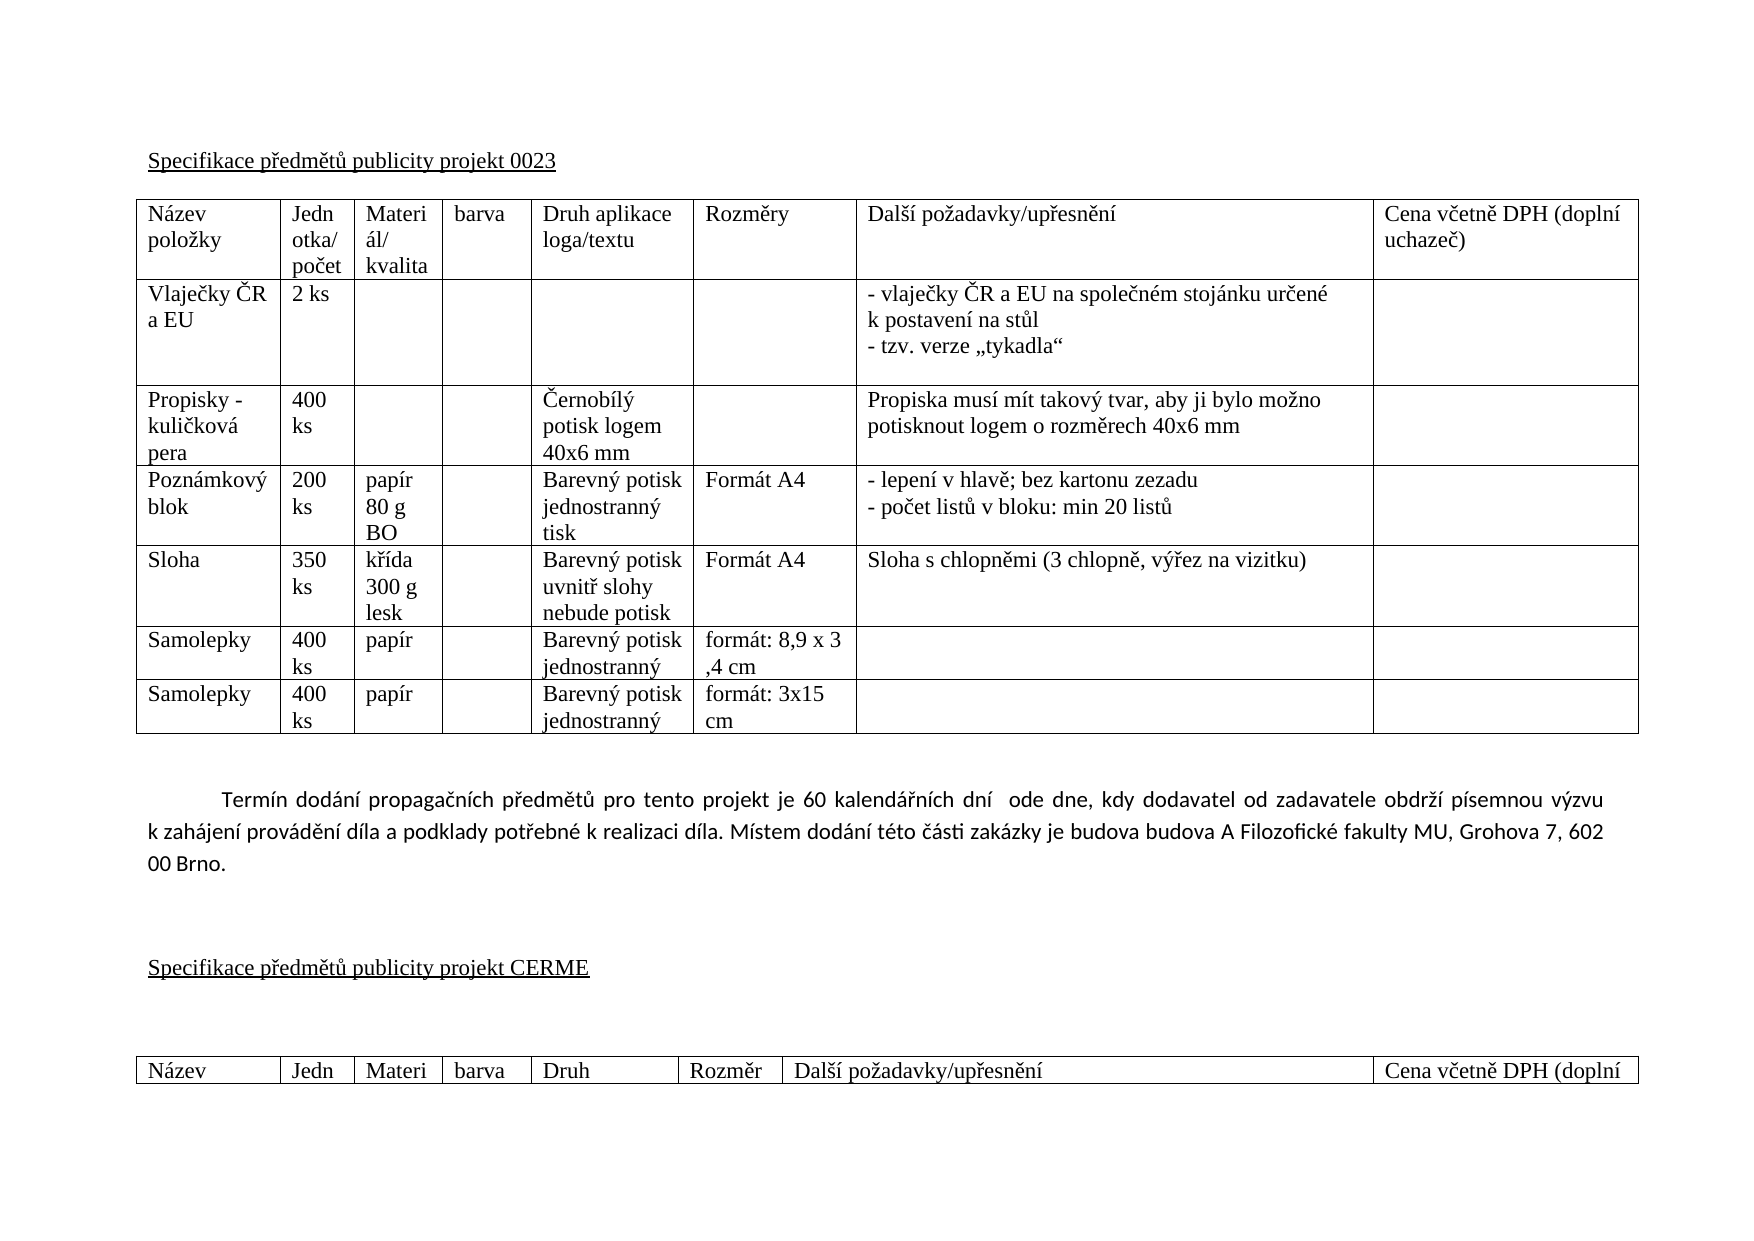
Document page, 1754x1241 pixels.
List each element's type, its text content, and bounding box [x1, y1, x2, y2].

table_cell [443, 546, 531, 626]
table_cell 350 ks [281, 546, 354, 626]
table_header barva [443, 200, 531, 279]
table_cell 400 ks [281, 680, 354, 733]
table_cell formát: 8,9 x 3 ,4 cm [694, 627, 856, 679]
table_cell papír [355, 627, 442, 679]
table_cell [1374, 680, 1638, 733]
table_cell [443, 466, 531, 545]
table_header Rozměry [694, 200, 856, 279]
table_cell 200 ks [281, 466, 354, 545]
table_cell [443, 627, 531, 679]
table_cell [1374, 466, 1638, 545]
table_cell - lepení v hlavě; bez kartonu zezadu - počet listů v bloku: min 20 listů [857, 466, 1373, 545]
table_cell [443, 680, 531, 733]
table_cell Barevný potisk uvnitř slohy nebude potisk [532, 546, 693, 626]
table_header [1374, 1057, 1638, 1083]
text Specifikace předmětů publicity projekt 0023 [148, 148, 1606, 174]
table_cell Samolepky [137, 627, 280, 679]
table_cell [857, 680, 1373, 733]
table_header Rozměry [679, 1057, 782, 1083]
table_cell [694, 386, 856, 465]
text Termín dodání propagačních předmětů pro tento projekt je 60 kalendářních dní ode dne, kdy dodavatel od zadavatele obdrží písemnou výzvu k zahájení provádění díla a podklady potřebné k realizaci díla. Místem dodání této části zakázky je budova budova A Filozofické fakulty MU, Grohova 7, 602 00 Brno. [148, 785, 1606, 877]
table_cell [1374, 280, 1638, 385]
table_cell - vlaječky ČR a EU na společném stojánku určené k postavení na stůl - tzv. verze „tykadla“ [857, 280, 1373, 385]
table_cell [694, 280, 856, 385]
table_cell Propiska musí mít takový tvar, aby ji bylo možno potisknout logem o rozměrech 40x6 mm [857, 386, 1373, 465]
table_cell papír [355, 680, 442, 733]
table_cell [355, 386, 442, 465]
table_cell formát: 3x15 cm [694, 680, 856, 733]
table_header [532, 1057, 678, 1083]
table_header Název položky [137, 1057, 280, 1083]
table_header Jednotka/počet [281, 200, 354, 279]
table_cell [355, 280, 442, 385]
table_cell [857, 627, 1373, 679]
table_header barva [443, 1057, 531, 1083]
table_cell Černobílý potisk logem 40x6 mm [532, 386, 693, 465]
table_cell Sloha [137, 546, 280, 626]
table_cell Propisky - kuličková pera [137, 386, 280, 465]
table_cell [443, 280, 531, 385]
table_cell [1374, 627, 1638, 679]
table_cell Barevný potisk jednostranný [532, 680, 693, 733]
table_cell [532, 280, 693, 385]
table_header Název položky [137, 200, 280, 279]
table_cell 2 ks [281, 280, 354, 385]
table_cell 400 ks [281, 627, 354, 679]
table_cell Poznámkový blok [137, 466, 280, 545]
table_cell Sloha s chlopněmi (3 chlopně, výřez na vizitku) [857, 546, 1373, 626]
table_cell [1374, 546, 1638, 626]
table_cell Vlaječky ČR a EU [137, 280, 280, 385]
table_header Materiál/kvalita [355, 200, 442, 279]
table_cell Barevný potisk jednostranný tisk [532, 466, 693, 545]
table_cell [443, 386, 531, 465]
table_header Materiál/kvalita [355, 1057, 442, 1083]
text Specifikace předmětů publicity projekt CERME [148, 953, 1606, 980]
table_cell Formát A4 [694, 466, 856, 545]
table_cell [1374, 386, 1638, 465]
table_header Druh aplikace loga/textu [532, 200, 693, 279]
table_header Cena včetně DPH (doplní uchazeč) [1374, 200, 1638, 279]
table_header Jednotka/počet [281, 1057, 354, 1083]
table_cell 400 ks [281, 386, 354, 465]
table_cell Barevný potisk jednostranný [532, 627, 693, 679]
table_cell Samolepky [137, 680, 280, 733]
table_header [783, 1057, 1373, 1083]
table_cell křída lesk [355, 546, 442, 626]
table_header Další požadavky/upřesnění [857, 200, 1373, 279]
table_cell Formát A4 [694, 546, 856, 626]
table_cell papír BO [355, 466, 442, 545]
